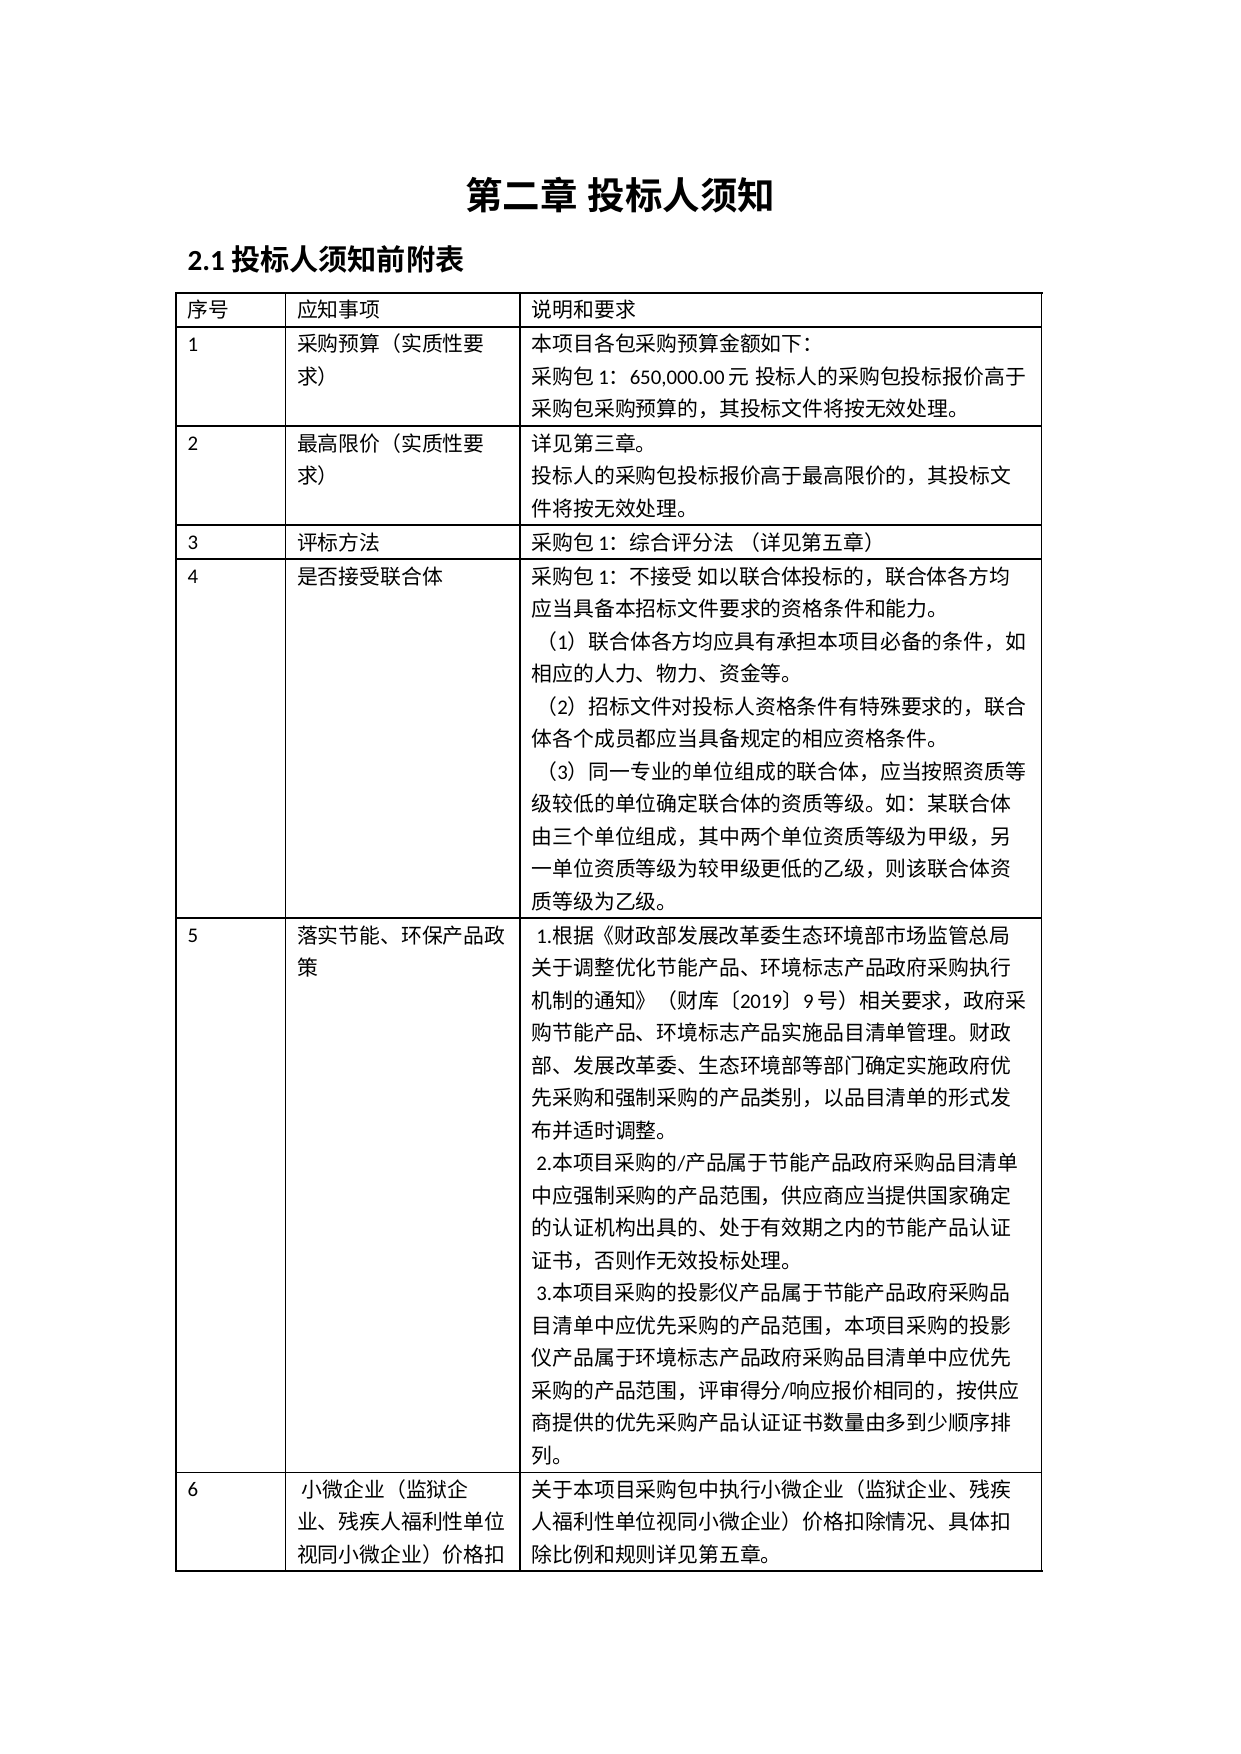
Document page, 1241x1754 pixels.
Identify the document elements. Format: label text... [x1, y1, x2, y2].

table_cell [286, 1473, 519, 1570]
table_cell 2 [177, 427, 285, 524]
table_cell 采购包1：不接受 如以联合体投标的，联合体各方均应当具备本招标文件要求的资格条件和能力。 （1）联合体各方均应具有承担本项目必备的条件，如相应的人力、物力、资金等。 （2）招标文件对投标人资格条件有特殊要求的，联合体各个成员都应当具备规定的相应资格条件。 （3）同一专业的单位组成的联合体，应当按照资质等级较低的单位确定联合体的资质等级。如：某联合体由三个单位组成，其中两个单位资质等级为甲级，另一单位资质等级为较甲级更低的乙级，则该联合体资质等级为乙级。 [521, 560, 1041, 917]
table_cell 采购包1：综合评分法 （详见第五章） [521, 526, 1041, 558]
table_cell 评标方法 [286, 526, 519, 558]
text 2.1投标人须知前附表 [187, 227, 1053, 292]
table_cell 落实节能、环保产品政策 [286, 919, 519, 1471]
table_cell 6 [177, 1473, 285, 1570]
table_cell 采购预算（实质性要求） [286, 328, 519, 425]
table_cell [521, 1473, 1041, 1570]
table_cell 5 [177, 919, 285, 1471]
table_cell 详见第三章。 投标人的采购包投标报价高于最高限价的，其投标文件将按无效处理。 [521, 427, 1041, 524]
table_header 说明和要求 [521, 294, 1041, 326]
table_cell 最高限价（实质性要求） [286, 427, 519, 524]
table_cell 1.根据《财政部发展改革委生态环境部市场监管总局关于调整优化节能产品、环境标志产品政府采购执行机制的通知》（财库〔2019〕9号）相关要求，政府采购节能产品、环境标志产品实施品目清单管理。财政部、发展改革委、生态环境部等部门确定实施政府优先采购和强制采购的产品类别，以品目清单的形式发布并适时调整。 2.本项目采购的/产品属于节能产品政府采购品目清单中应强制采购的产品范围，供应商应当提供国家确定的认证机构出具的、处于有效期之内的节能产品认证证书，否则作无效投标处理。 3.本项目采购的投影仪产品属于节能产品政府采购品目清单中应优先采购的产品范围，本项目采购的投影仪产品属于环境标志产品政府采购品目清单中应优先采购的产品范围，评审得分/响应报价相同的，按供应商提供的优先采购产品认证证书数量由多到少顺序排列。 [521, 919, 1041, 1471]
table_cell 4 [177, 560, 285, 917]
table_cell 3 [177, 526, 285, 558]
table_header 应知事项 [286, 294, 519, 326]
table_cell 1 [177, 328, 285, 425]
table_cell 本项目各包采购预算金额如下： 采购包1：650,000.00元 投标人的采购包投标报价高于采购包采购预算的，其投标文件将按无效处理。 [521, 328, 1041, 425]
table_cell 是否接受联合体 [286, 560, 519, 917]
table_header 序号 [177, 294, 285, 326]
text 第二章 投标人须知 [187, 162, 1053, 227]
